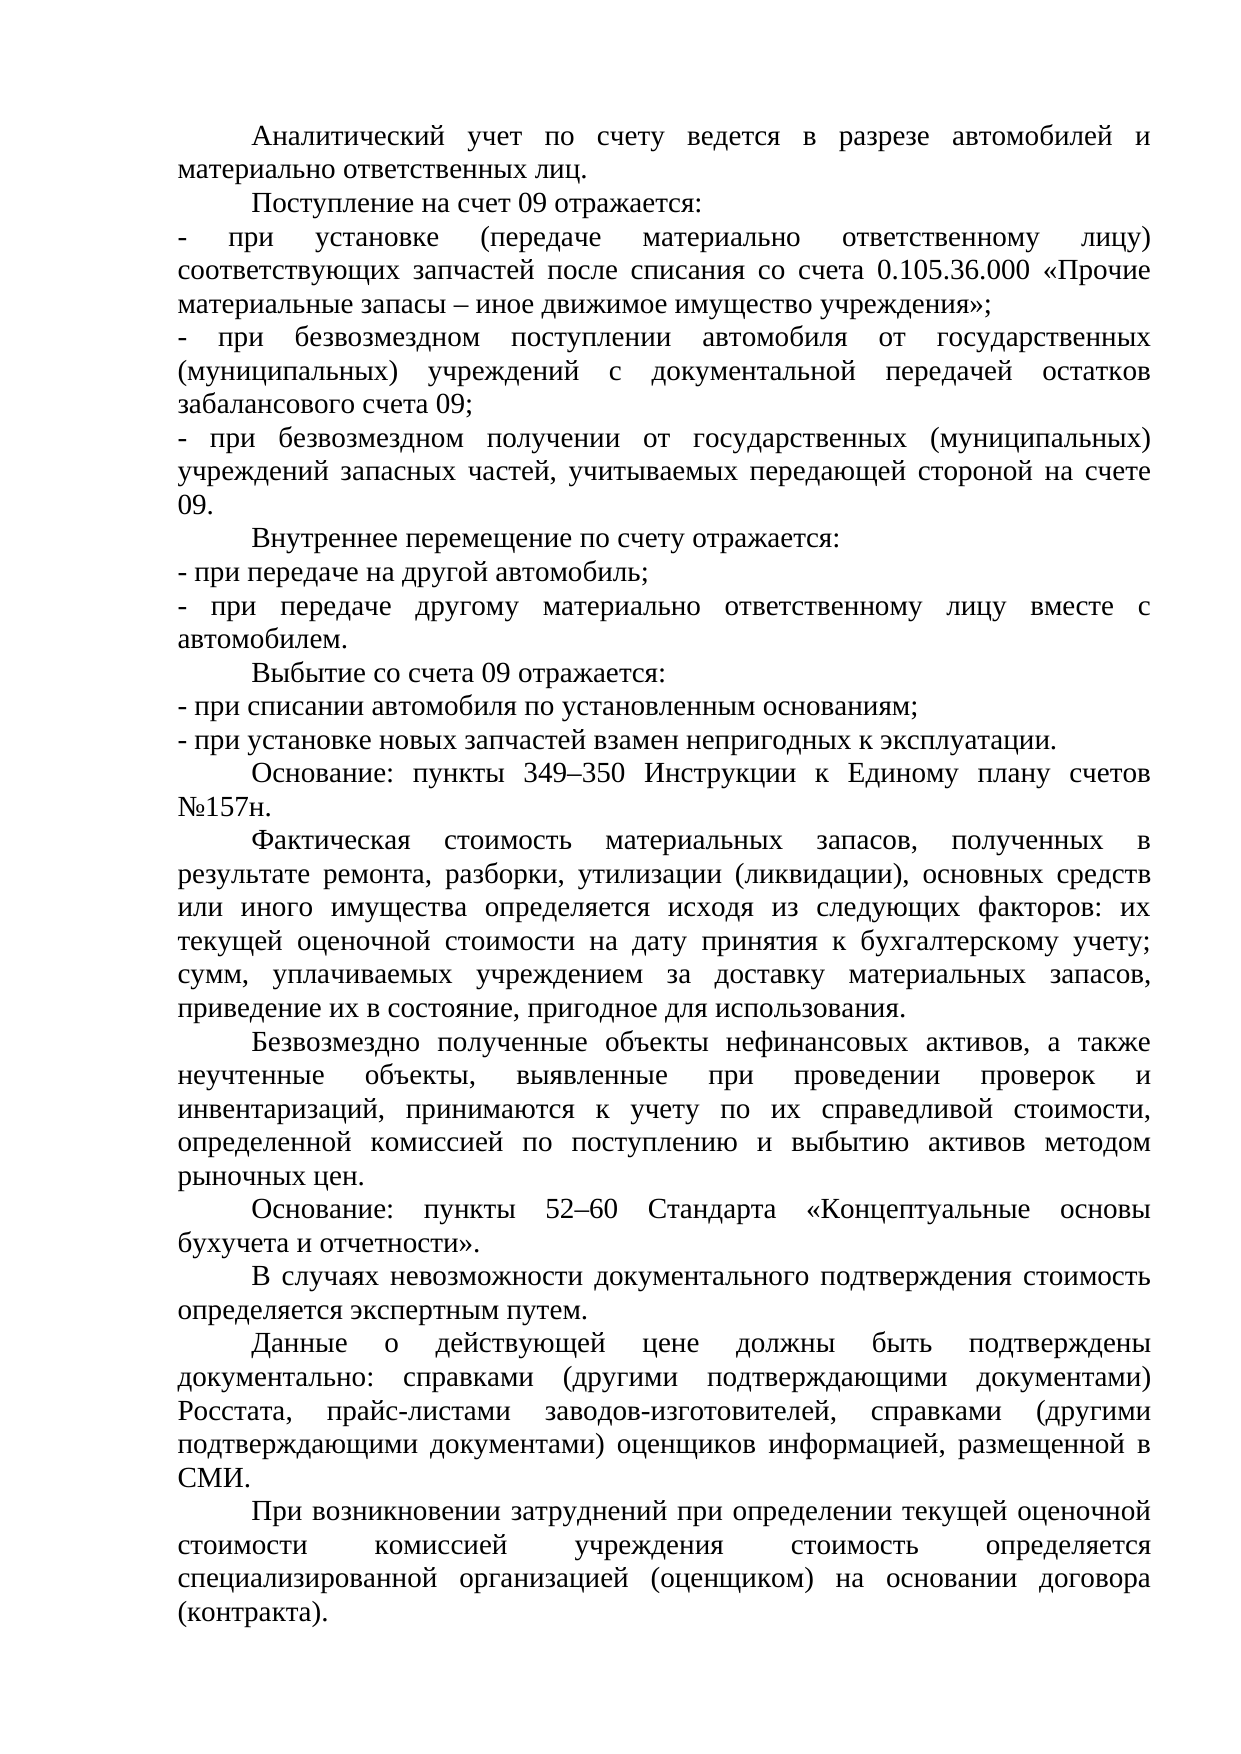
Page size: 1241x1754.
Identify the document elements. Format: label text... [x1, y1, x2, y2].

text - при передаче другому материально ответственному лицу вместе с автомобилем. [177, 588, 1152, 655]
text - при передаче на другой автомобиль; [177, 554, 1152, 588]
text - при установке новых запчастей взамен непригодных к эксплуатации. [177, 722, 1152, 755]
text Данные о действующей цене должны быть подтверждены документально: справками (другими подтверждающими документами) Росстата, прайс-листами заводов-изготовителей, справками (другими подтверждающими документами) оценщиков информацией, размещенной в СМИ. [177, 1326, 1152, 1493]
text - при установке (передаче материально ответственному лицу) соответствующих запчастей после списания со счета 0.105.36.000 «Прочие материальные запасы – иное движимое имущество учреждения»; [177, 219, 1152, 319]
text Поступление на счет 09 отражается: [177, 185, 1152, 219]
text Основание: пункты 349–350 Инструкции к Единому плану счетов №157н. [177, 755, 1152, 822]
text - при списании автомобиля по установленным основаниям; [177, 688, 1152, 722]
text Фактическая стоимость материальных запасов, полученных в результате ремонта, разборки, утилизации (ликвидации), основных средств или иного имущества определяется исходя из следующих факторов: их текущей оценочной стоимости на дату принятия к бухгалтерскому учету; сумм, уплачиваемых учреждением за доставку материальных запасов, приведение их в состояние, пригодное для использования. [177, 822, 1152, 1024]
text Выбытие со счета 09 отражается: [177, 655, 1152, 688]
text Аналитический учет по счету ведется в разрезе автомобилей и материально ответственных лиц. [177, 118, 1152, 185]
text При возникновении затруднений при определении текущей оценочной стоимости комиссией учреждения стоимость определяется специализированной организацией (оценщиком) на основании договора (контракта). [177, 1493, 1152, 1627]
text Внутреннее перемещение по счету отражается: [177, 521, 1152, 554]
text Безвозмездно полученные объекты нефинансовых активов, а также неучтенные объекты, выявленные при проведении проверок и инвентаризаций, принимаются к учету по их справедливой стоимости, определенной комиссией по поступлению и выбытию активов методом рыночных цен. [177, 1024, 1152, 1191]
text - при безвозмездном поступлении автомобиля от государственных (муниципальных) учреждений с документальной передачей остатков забалансового счета 09; [177, 319, 1152, 420]
text В случаях невозможности документального подтверждения стоимость определяется экспертным путем. [177, 1258, 1152, 1326]
text Основание: пункты 52–60 Стандарта «Концептуальные основы бухучета и отчетности». [177, 1191, 1152, 1258]
text - при безвозмездном получении от государственных (муниципальных) учреждений запасных частей, учитываемых передающей стороной на счете 09. [177, 420, 1152, 521]
